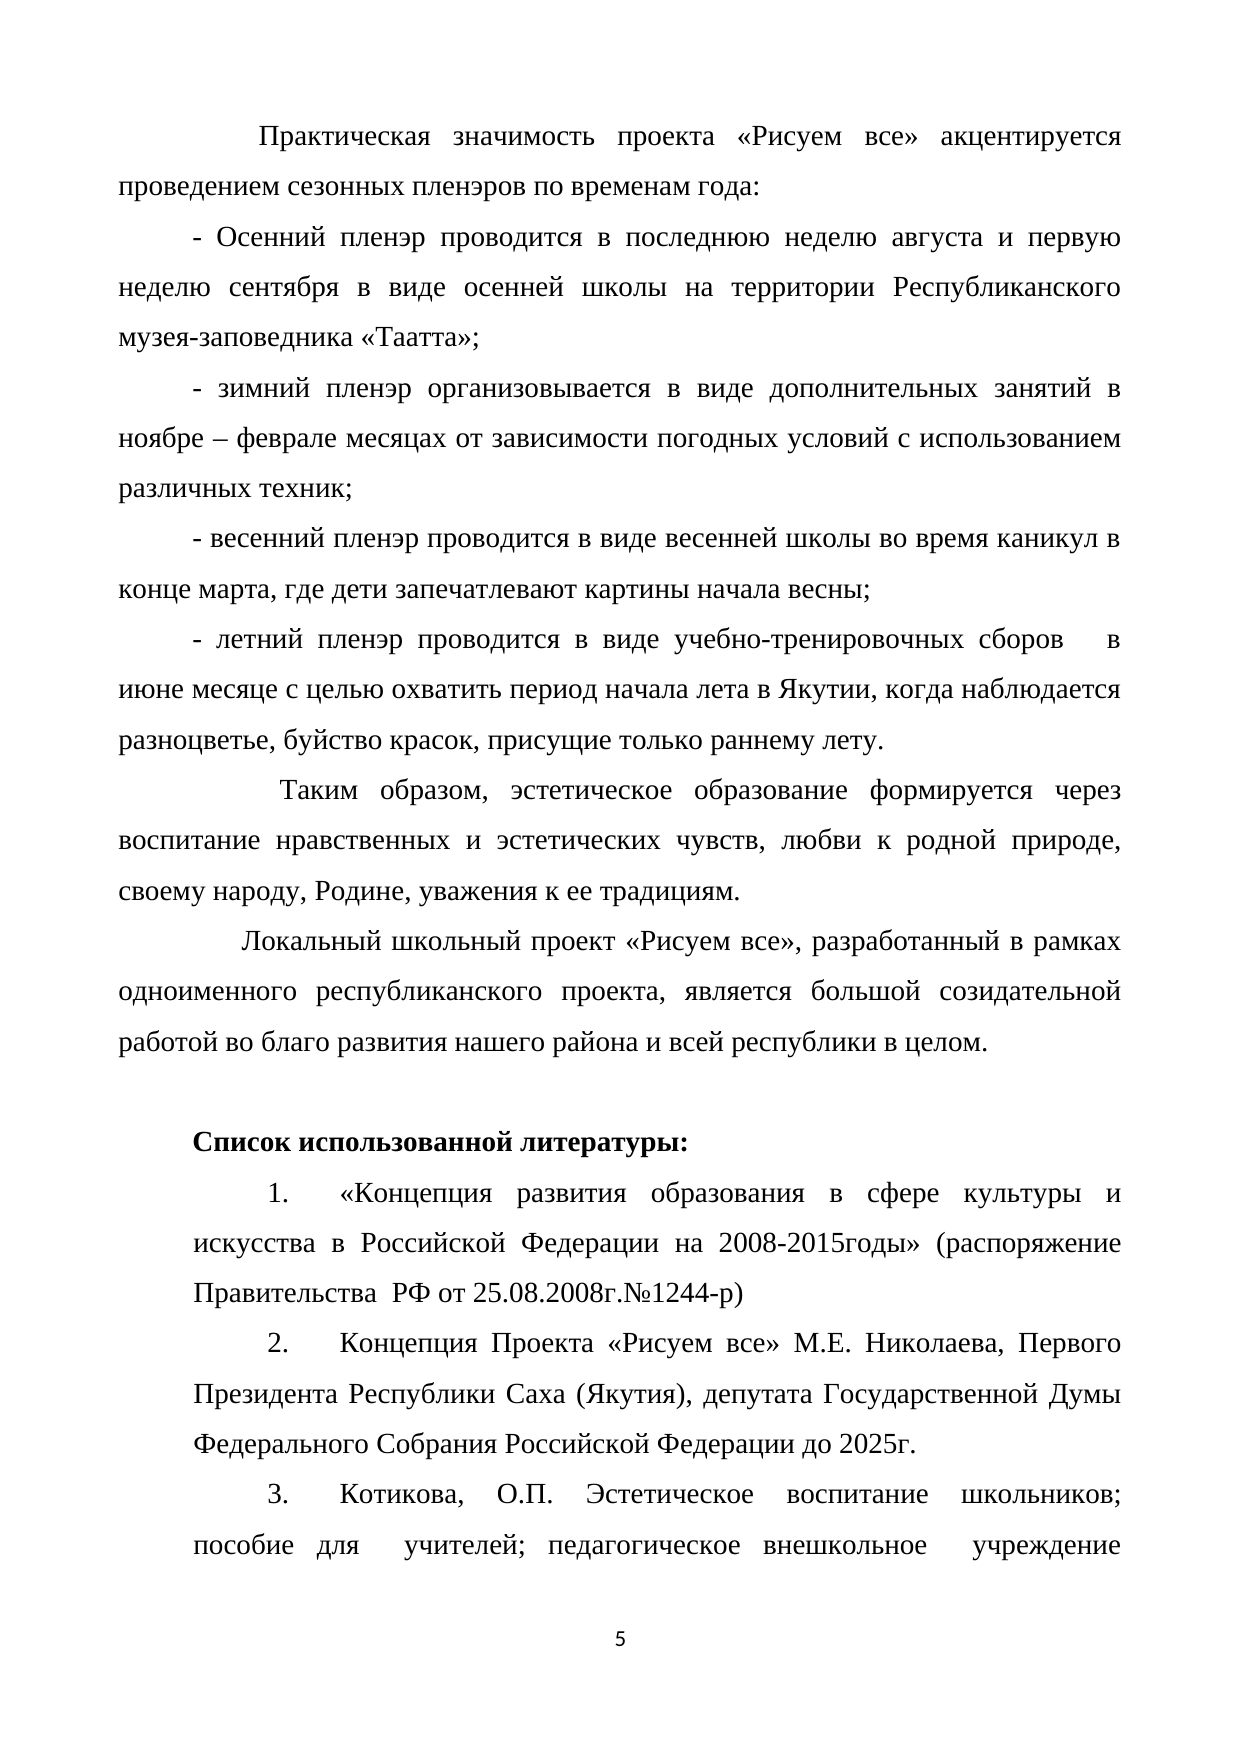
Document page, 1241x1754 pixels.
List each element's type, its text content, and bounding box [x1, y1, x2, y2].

text Таким образом, эстетическое образование формируется через воспитание нравственных и эстетических чувств, любви к родной природе, своему народу, Родине, уважения к ее традициям. [118, 772, 1122, 906]
list Концепция Проекта «Рисуем все» М.Е. Николаева, Первого Президента Республики Саха (Якутия), депутата Государственной Думы Федерального Собрания Российской Федерации до 2025г. [193, 1326, 1122, 1460]
text Практическая значимость проекта «Рисуем все» акцентируется проведением сезонных пленэров по временам года: [118, 118, 1122, 202]
text - летний пленэр проводится в виде учебно-тренировочных сборов в июне месяце с целью охватить период начала лета в Якутии, когда наблюдается разноцветье, буйство красок, присущие только раннему лету. [118, 621, 1122, 755]
text Локальный школьный проект «Рисуем все», разработанный в рамках одноименного республиканского проекта, является большой созидательной работой во благо развития нашего района и всей республики в целом. [118, 923, 1122, 1057]
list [193, 1477, 1122, 1560]
list «Концепция развития образования в сфере культуры и искусства в Российской Федерации на 2008-2015годы» (распоряжение Правительства РФ от 25.08.2008г.№1244-р) [193, 1175, 1122, 1309]
text - весенний пленэр проводится в виде весенней школы во время каникул в конце марта, где дети запечатлевают картины начала весны; [118, 521, 1122, 604]
text - зимний пленэр организовывается в виде дополнительных занятий в ноябре – феврале месяцах от зависимости погодных условий с использованием различных техник; [118, 370, 1122, 504]
text - Осенний пленэр проводится в последнюю неделю августа и первую неделю сентября в виде осенней школы на территории Республиканского музея-заповедника «Таатта»; [118, 219, 1122, 353]
text Список использованной литературы: [118, 1124, 1122, 1158]
